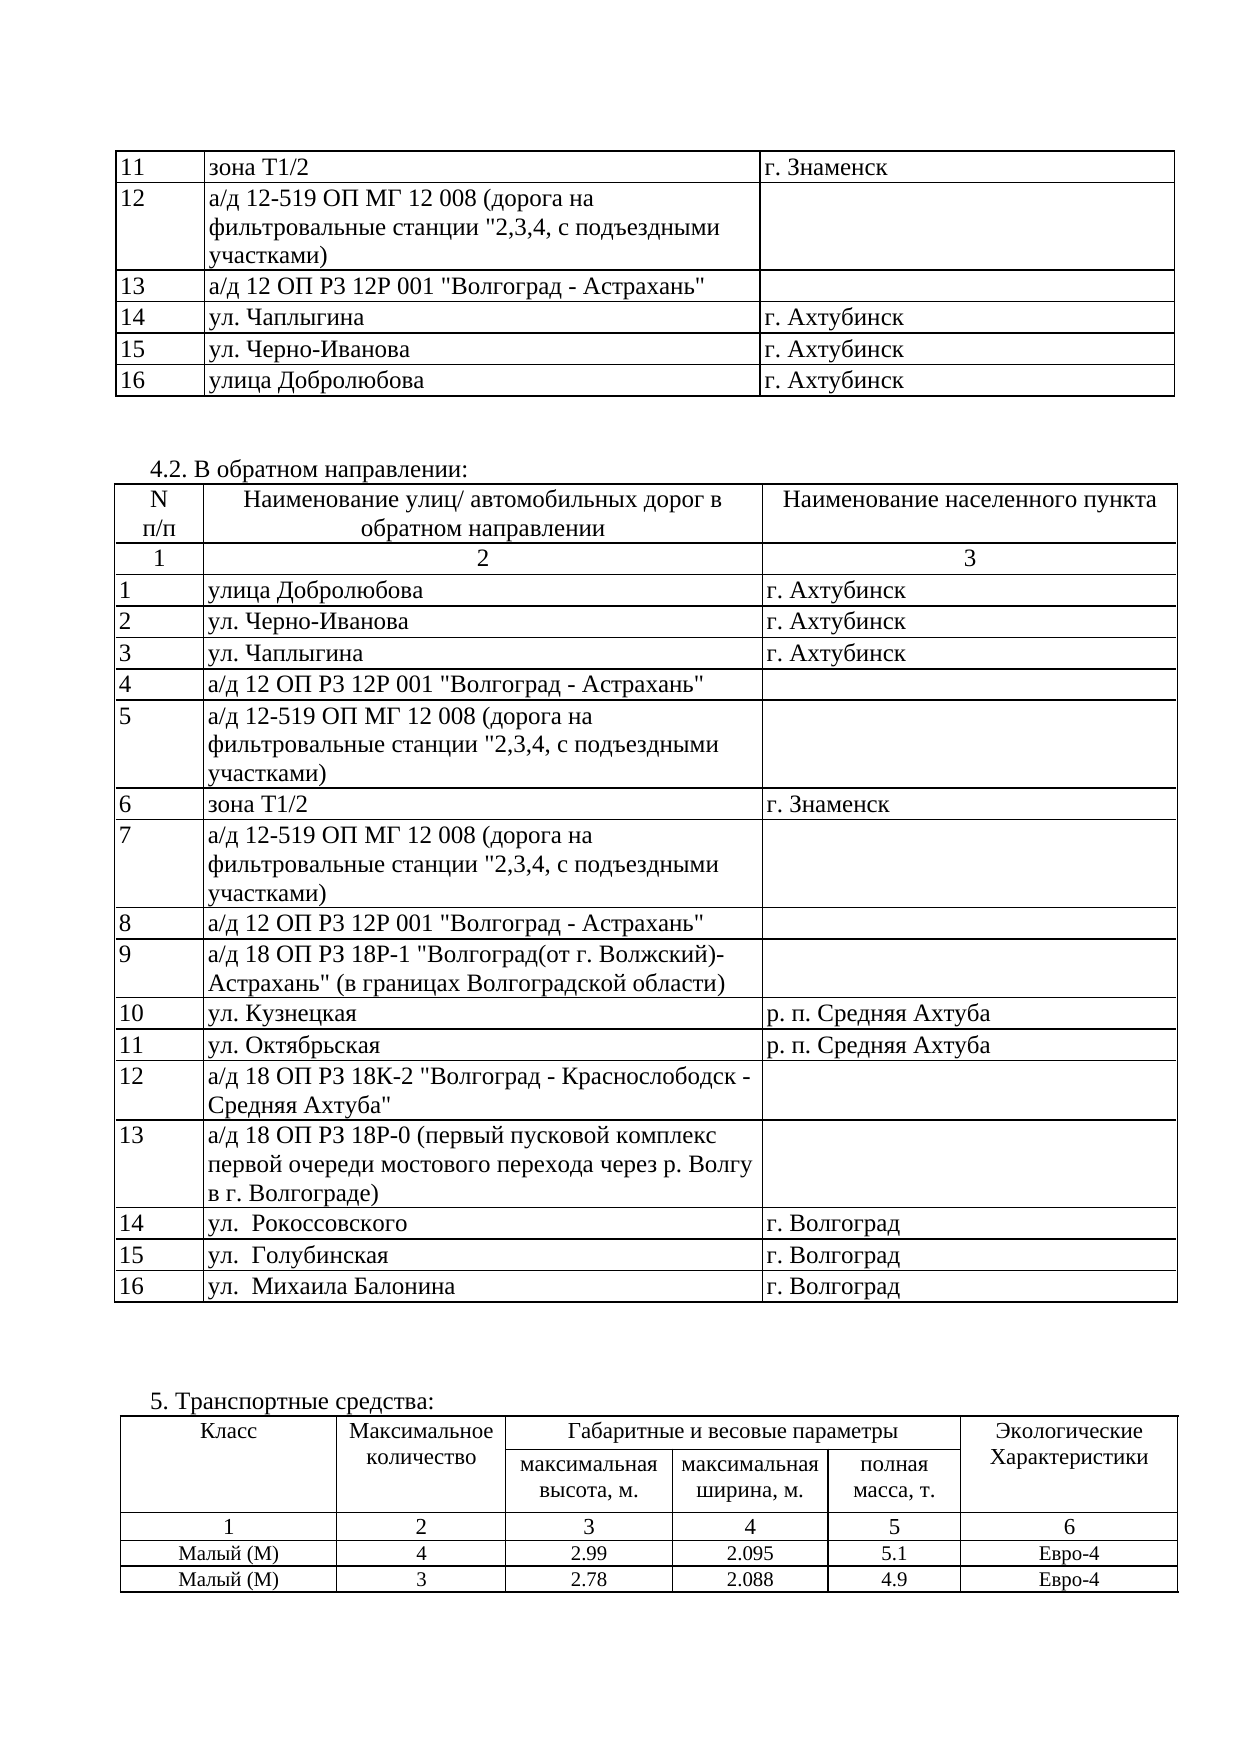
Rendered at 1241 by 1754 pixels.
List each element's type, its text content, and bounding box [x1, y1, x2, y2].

table_cell [763, 668, 1177, 699]
table_cell 6 [115, 788, 203, 818]
text 4.2. В обратном направлении: [150, 454, 1090, 483]
table_cell ул. Кузнецкая [204, 998, 762, 1028]
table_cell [205, 271, 759, 301]
table_cell Малый (М) [121, 1567, 336, 1591]
table_cell а/д 12 ОП Р3 12Р 001 "Волгоград - Астрахань" [204, 908, 762, 938]
table_cell 2.095 [673, 1541, 827, 1565]
table_cell г. Ахтубинск [763, 605, 1177, 636]
table_cell ул. Михаила Балонина [204, 1271, 762, 1301]
table_cell р. п. Средняя Ахтуба [763, 997, 1177, 1028]
table_cell г. Волгоград [763, 1207, 1177, 1238]
table_cell 2 [204, 544, 762, 573]
table_cell 16 [115, 1271, 203, 1301]
table_cell [763, 906, 1177, 938]
table_cell ул. Рокоссовского [204, 1208, 762, 1238]
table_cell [205, 183, 759, 269]
table_cell 1 [115, 575, 203, 605]
table_cell зона Т1/2 [204, 789, 762, 818]
table_cell зона Т1/2 [205, 152, 759, 181]
table_cell г. Знаменск [763, 787, 1177, 818]
table_cell максимальная ширина, м. [673, 1450, 827, 1512]
table_header Габаритные и весовые параметры [506, 1417, 960, 1448]
table_cell 2.99 [506, 1541, 672, 1565]
table_cell г. Ахтубинск [763, 574, 1177, 605]
table_cell 1 [115, 543, 203, 573]
table_cell ул. Голубинская [204, 1240, 762, 1269]
table_cell 2 [337, 1513, 505, 1540]
table_cell ул. Чаплыгина [204, 638, 762, 668]
table_cell 5 [829, 1513, 960, 1540]
table_header Наименование улиц/ автомобильных дорог в обратном направлении [204, 485, 762, 542]
table_cell 2 [115, 606, 203, 636]
table_header Экологические Характеристики [961, 1417, 1177, 1512]
table_cell Евро-4 [961, 1567, 1177, 1591]
table_cell г. Ахтубинск [763, 636, 1177, 668]
table_header Максимальное количество [337, 1417, 505, 1512]
table_cell 16 [117, 365, 204, 395]
table_cell 4.9 [829, 1567, 960, 1591]
table_cell г. Волгоград [763, 1238, 1177, 1269]
table_cell Малый (М) [121, 1541, 336, 1565]
table_cell а/д 12-519 ОП МГ 12 008 (дорога на фильтровальные станции "2,3,4, с подъездными участками) [204, 701, 762, 787]
table_cell 13 [117, 271, 204, 301]
table_cell 10 [115, 998, 203, 1028]
table_cell [763, 1119, 1177, 1207]
table_cell 4 [337, 1541, 505, 1565]
table_cell р. п. Средняя Ахтуба [763, 1028, 1177, 1060]
table_cell 5 [115, 700, 203, 787]
table_cell г. Ахтубинск [761, 365, 1174, 395]
table_cell 11 [117, 152, 204, 181]
table_header Класс [121, 1417, 336, 1512]
table_cell 12 [117, 183, 204, 269]
table_cell 12 [115, 1061, 203, 1119]
table_cell 5.1 [829, 1541, 960, 1565]
table_cell улица Добролюбова [204, 575, 762, 605]
table_cell 13 [115, 1120, 203, 1207]
table_cell улица Добролюбова [205, 365, 759, 395]
table_cell ул. Чаплыгина [205, 302, 759, 332]
table_cell 2.78 [506, 1567, 672, 1591]
table_cell [761, 183, 1174, 269]
table_cell 4 [673, 1513, 827, 1540]
table_cell 9 [115, 939, 203, 997]
table_cell 11 [115, 1029, 203, 1060]
table_cell г. Ахтубинск [761, 334, 1174, 364]
table_cell ул. Октябрьская [204, 1030, 762, 1060]
text 5. Транспортные средства: [150, 1386, 1090, 1415]
table_cell 3 [337, 1567, 505, 1591]
table_cell 15 [117, 334, 204, 364]
table_cell 4 [115, 669, 203, 699]
table_cell 14 [115, 1208, 203, 1238]
table_cell [761, 271, 1174, 301]
table_cell г. Ахтубинск [761, 302, 1174, 332]
table_cell 2.088 [673, 1567, 827, 1591]
table_cell ул. Черно-Иванова [205, 334, 759, 364]
table_cell а/д 18 ОП РЗ 18К-2 "Волгоград - Краснослободск - Средняя Ахтуба" [204, 1061, 762, 1119]
table_cell а/д 12 ОП Р3 12Р 001 "Волгоград - Астрахань" [204, 670, 762, 699]
table_cell полная масса, т. [829, 1450, 960, 1512]
table_cell а/д 18 ОП РЗ 18Р-1 "Волгоград(от г. Волжский)-Астрахань" (в границах Волгоградской области) [204, 940, 762, 997]
table_header N п/п [115, 485, 203, 542]
table_cell [763, 699, 1177, 787]
table_cell 6 [961, 1513, 1177, 1540]
table_cell 14 [117, 302, 204, 332]
table_cell [763, 1060, 1177, 1119]
table_cell 3 [115, 638, 203, 668]
table_cell 8 [115, 908, 203, 938]
table_cell а/д 18 ОП РЗ 18Р-0 (первый пусковой комплекс первой очереди мостового перехода через р. Волгу в г. Волгограде) [204, 1121, 762, 1207]
table_cell г. Волгоград [763, 1270, 1177, 1301]
table_cell г. Знаменск [761, 152, 1174, 181]
table_cell максимальная высота, м. [506, 1450, 672, 1512]
table_header Наименование населенного пункта [763, 485, 1177, 542]
table_cell Евро-4 [961, 1541, 1177, 1565]
table_cell [763, 819, 1177, 906]
table_cell [763, 938, 1177, 997]
table_cell ул. Черно-Иванова [204, 607, 762, 636]
table_cell 1 [121, 1513, 336, 1540]
table_cell 3 [506, 1513, 672, 1540]
table_cell 7 [115, 820, 203, 906]
table_cell 15 [115, 1239, 203, 1269]
table_cell а/д 12-519 ОП МГ 12 008 (дорога на фильтровальные станции "2,3,4, с подъездными участками) [204, 820, 762, 906]
table_cell 3 [763, 542, 1177, 573]
